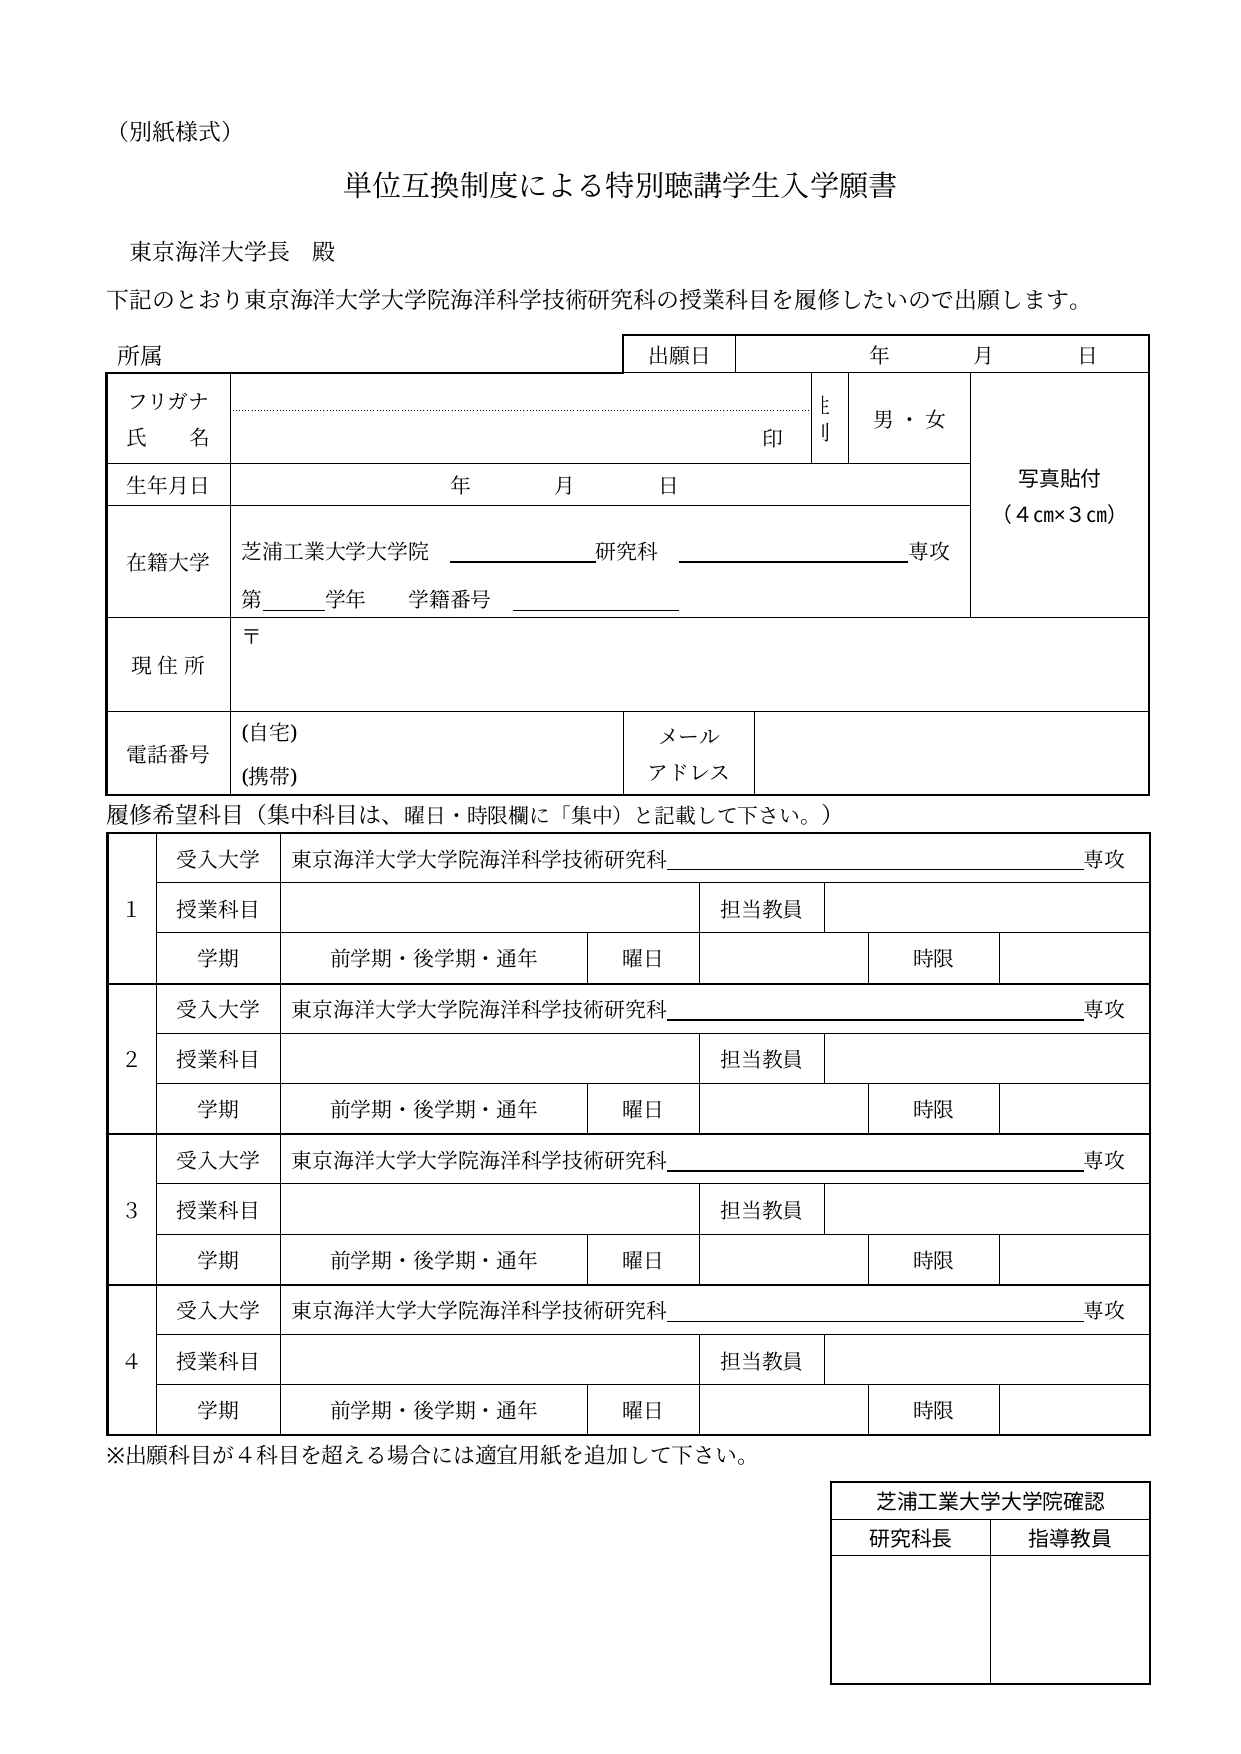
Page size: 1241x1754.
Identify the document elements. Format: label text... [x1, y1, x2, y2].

table_cell [281, 1184, 699, 1233]
table_cell 受入大学 [157, 1286, 280, 1334]
table_cell 前学期・後学期・通年 [281, 1235, 587, 1284]
table_cell 授業科目 [157, 1335, 280, 1384]
table_cell 男 ・ 女 [849, 373, 970, 463]
table_cell ３ [109, 1135, 156, 1284]
table_cell [825, 1335, 1149, 1384]
table_cell [281, 1034, 699, 1083]
table_cell [1000, 1385, 1149, 1434]
table_cell (自宅) (携帯) [231, 712, 623, 794]
table_cell 曜日 [588, 1235, 699, 1284]
table_cell 担当教員 [700, 1184, 824, 1233]
table_cell 学期 [157, 1385, 280, 1434]
table_header 年 月 日 [736, 336, 1148, 372]
table_cell [700, 1385, 868, 1434]
table_header 受入大学 [157, 834, 280, 882]
table_cell [755, 712, 1148, 794]
table_cell 東京海洋大学大学院海洋科学技術研究科 専攻 [281, 1286, 1149, 1334]
table_cell 前学期・後学期・通年 [281, 1385, 587, 1434]
text （別紙様式） [106, 112, 1134, 148]
table_cell [700, 933, 868, 982]
table_cell [1000, 933, 1149, 982]
table_cell 前学期・後学期・通年 [281, 1084, 587, 1133]
table_cell 曜日 [588, 1385, 699, 1434]
text 履修希望科目（集中科目は、曜日・時限欄に「集中）と記載して下さい。） [106, 796, 1134, 832]
table_cell 曜日 [588, 933, 699, 982]
table_header １ [109, 834, 156, 982]
table_cell 研究科長 [832, 1520, 990, 1555]
table_cell 東京海洋大学大学院海洋科学技術研究科 専攻 [281, 985, 1149, 1033]
table_cell [825, 883, 1149, 932]
table_cell 現 住 所 [108, 618, 230, 711]
table_cell 学期 [157, 933, 280, 982]
table_cell 東京海洋大学大学院海洋科学技術研究科 専攻 [281, 1135, 1149, 1183]
table_cell 授業科目 [157, 1034, 280, 1083]
table_cell [991, 1556, 1149, 1683]
table_cell 学期 [157, 1235, 280, 1284]
table_cell 在籍大学 [108, 506, 230, 617]
table_cell [1000, 1084, 1149, 1133]
table_cell 〒 [231, 618, 1148, 711]
text 東京海洋大学長 殿 [106, 232, 1134, 268]
text 単位互換制度による特別聴講学生入学願書 [106, 148, 1134, 220]
table_cell [700, 1235, 868, 1284]
text ※出願科目が４科目を超える場合には適宜用紙を追加して下さい。 [106, 1436, 1134, 1472]
table_cell 担当教員 [700, 1034, 824, 1083]
table_cell [281, 1335, 699, 1384]
table_cell [281, 883, 699, 932]
table_cell 写真貼付 （４㎝×３㎝） [971, 373, 1148, 617]
table_cell [825, 1184, 1149, 1233]
table_cell 学期 [157, 1084, 280, 1133]
table_header 出願日 [624, 336, 735, 372]
table_header 芝浦工業大学大学院確認 [832, 1483, 1149, 1518]
table_cell 授業科目 [157, 1184, 280, 1233]
table_cell [231, 373, 811, 410]
table_cell 指導教員 [991, 1520, 1149, 1555]
table_cell 時限 [869, 933, 999, 982]
table_cell フリガナ 氏 名 [108, 374, 230, 463]
table_cell 担当教員 [700, 883, 824, 932]
table_cell ４ [109, 1286, 156, 1434]
table_cell 時限 [869, 1235, 999, 1284]
table_cell 受入大学 [157, 1135, 280, 1183]
table_cell 生年月日 [108, 464, 230, 504]
table_cell 曜日 [588, 1084, 699, 1133]
table_cell [700, 1084, 868, 1133]
table_cell 年 月 日 [231, 464, 970, 504]
table_cell [1000, 1235, 1149, 1284]
table_cell [832, 1556, 990, 1683]
table_cell 受入大学 [157, 985, 280, 1033]
table_cell 時限 [869, 1084, 999, 1133]
table_cell ２ [109, 985, 156, 1133]
table_header 東京海洋大学大学院海洋科学技術研究科 専攻 [281, 834, 1149, 882]
table_cell 印 [231, 410, 811, 463]
table_cell 芝浦工業大学大学院 研究科 専攻 第 学年 学籍番号 [231, 506, 970, 617]
table_header 所属 [106, 334, 622, 372]
table_cell メール アドレス [624, 712, 754, 794]
table_cell 電話番号 [108, 712, 230, 794]
table_cell 時限 [869, 1385, 999, 1434]
table_cell 前学期・後学期・通年 [281, 933, 587, 982]
table_cell 性 別 [812, 373, 848, 463]
table_cell 授業科目 [157, 883, 280, 932]
table_cell [825, 1034, 1149, 1083]
table_cell 担当教員 [700, 1335, 824, 1384]
text 下記のとおり東京海洋大学大学院海洋科学技術研究科の授業科目を履修したいので出願します。 [106, 281, 1134, 316]
